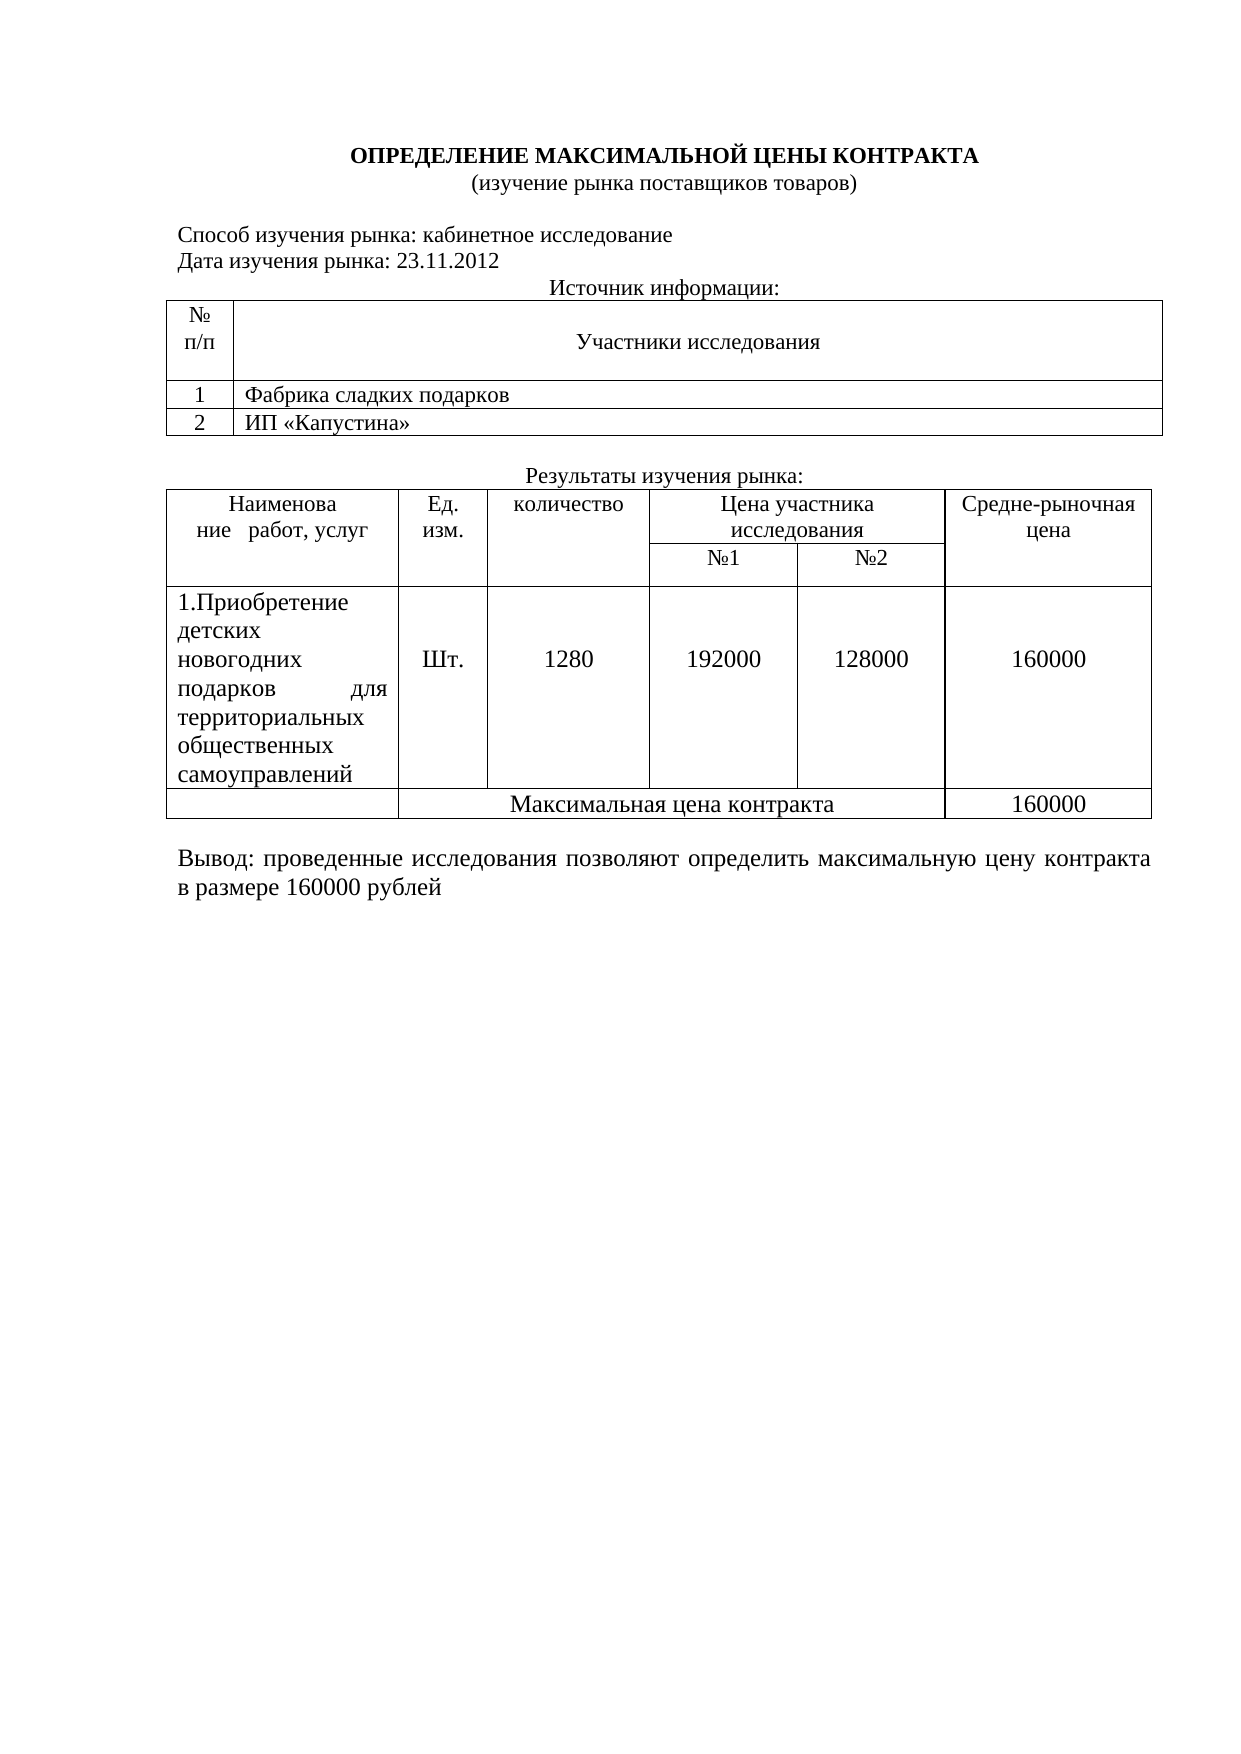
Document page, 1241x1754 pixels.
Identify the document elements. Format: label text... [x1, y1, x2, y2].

table_header Цена участника исследования [650, 490, 944, 543]
table_cell 1.Приобретение детских новогодних подарков для территориальных общественных самоуправлений [167, 587, 398, 788]
table_cell [167, 789, 398, 818]
table_cell ИП «Капустина» [234, 409, 1162, 435]
text Источник информации: [177, 274, 1152, 300]
table_header Средне-рыночная цена [946, 490, 1151, 586]
table_cell 160000 [946, 587, 1151, 788]
table_cell №2 [798, 544, 944, 586]
text Вывод: проведенные исследования позволяют определить максимальную цену контракта в размере 160000 рублей [177, 843, 1152, 900]
table_cell 2 [167, 409, 233, 435]
text Дата изучения рынка: 23.11.2012 [177, 248, 1152, 274]
table_cell 128000 [798, 587, 944, 788]
table_header Участники исследования [234, 301, 1162, 380]
table_header Наименова ние работ, услуг [167, 490, 398, 586]
table_cell 160000 [946, 789, 1151, 818]
table_header № п/п [167, 301, 233, 380]
text ОПРЕДЕЛЕНИЕ МАКСИМАЛЬНОЙ ЦЕНЫ КОНТРАКТА [177, 142, 1152, 168]
table_cell Фабрика сладких подарков [234, 381, 1162, 408]
text Способ изучения рынка: кабинетное исследование [177, 221, 1152, 248]
table_cell №1 [650, 544, 797, 586]
table_cell 1280 [488, 587, 649, 788]
table_header количество [488, 490, 649, 586]
text (изучение рынка поставщиков товаров) [177, 168, 1152, 195]
table_cell Максимальная цена контракта [399, 789, 944, 818]
table_cell 1 [167, 381, 233, 408]
table_cell 192000 [650, 587, 797, 788]
text Результаты изучения рынка: [177, 463, 1152, 489]
table_cell Шт. [399, 587, 487, 788]
table_header Ед. изм. [399, 490, 487, 586]
